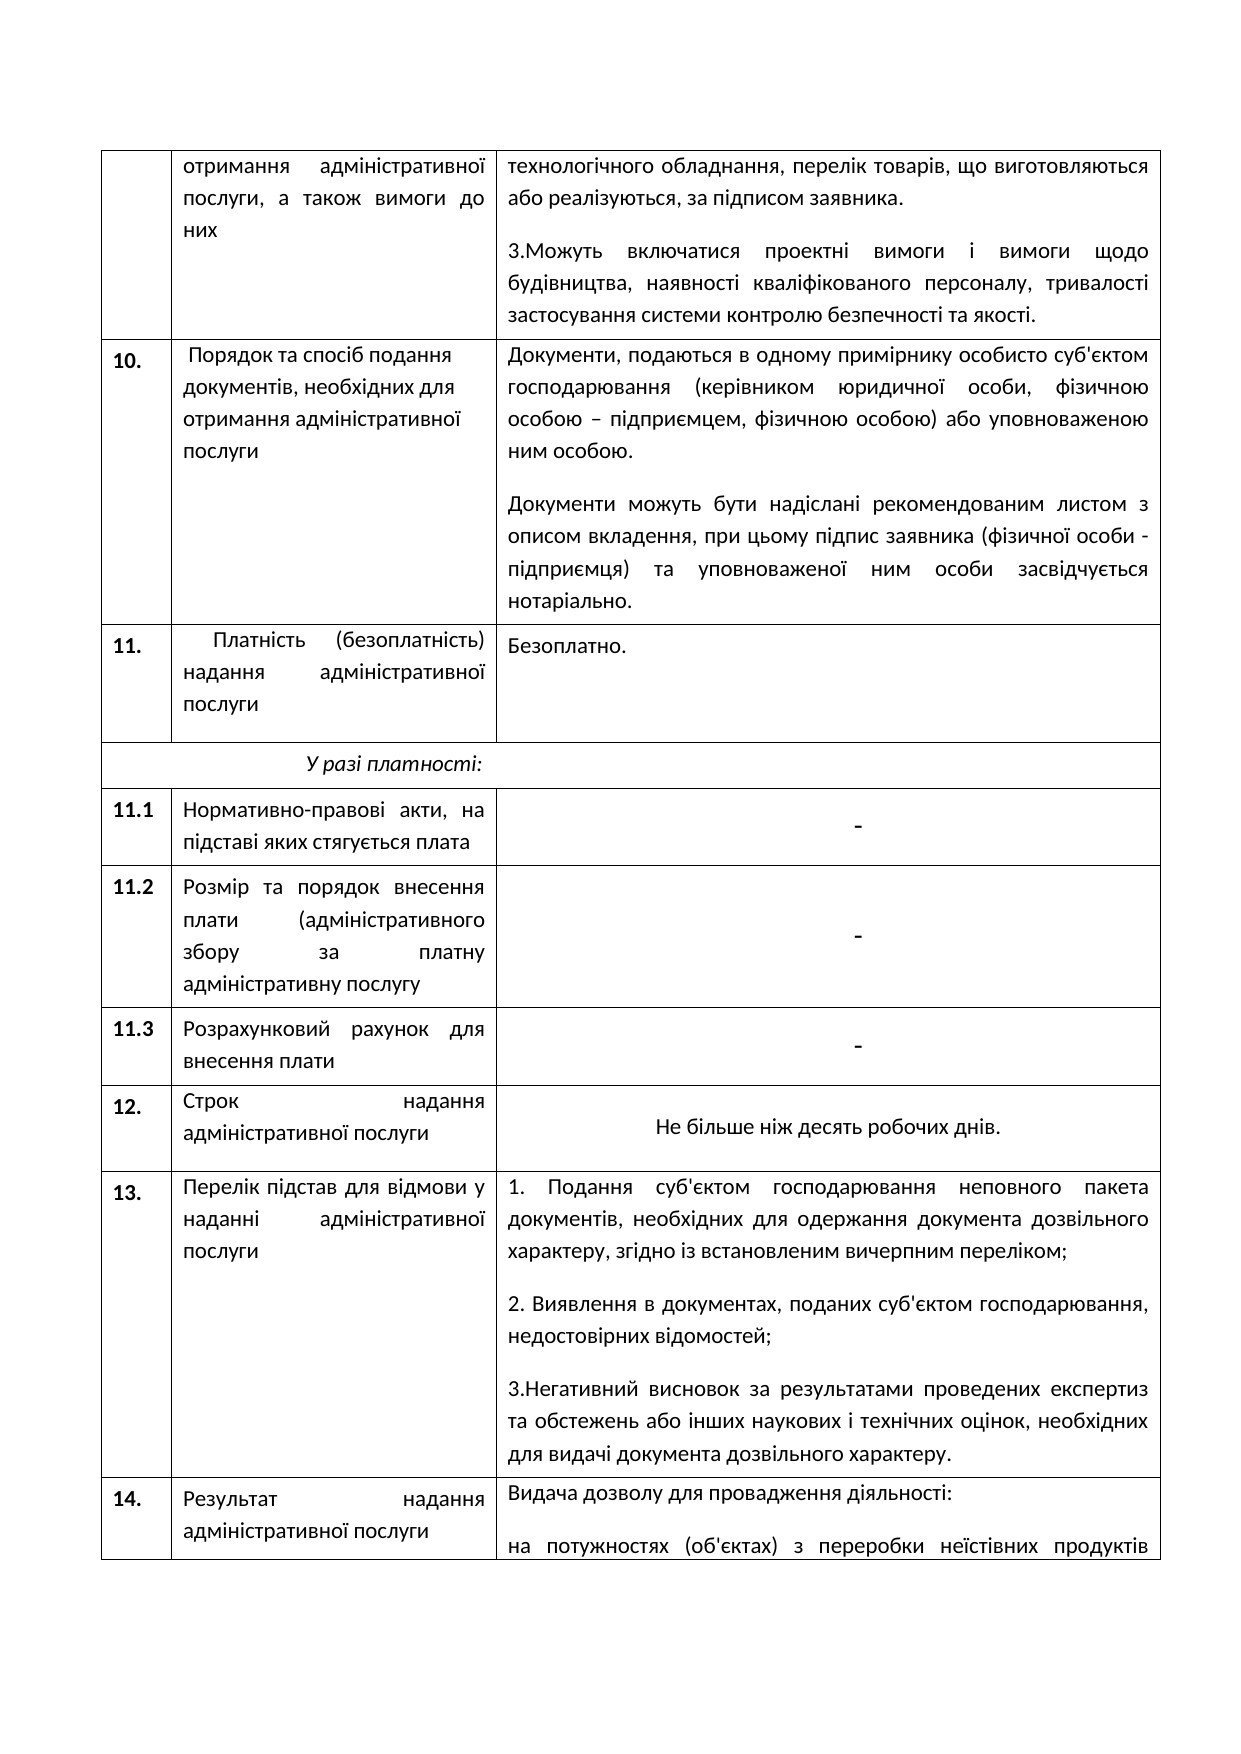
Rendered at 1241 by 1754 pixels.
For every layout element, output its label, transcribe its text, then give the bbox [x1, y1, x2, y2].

table_cell 11.2 [102, 866, 171, 1007]
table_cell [172, 151, 496, 339]
table_cell Розрахунковий рахунок для внесення плати [172, 1008, 496, 1085]
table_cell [497, 151, 1160, 339]
table_cell - [497, 866, 1160, 1007]
table_cell 14. [102, 1478, 171, 1559]
table_cell Платність (безоплатність) надання адміністративної послуги [172, 625, 496, 742]
table_cell Строк надання адміністративної послуги [172, 1086, 496, 1171]
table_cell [497, 1478, 1160, 1559]
table_cell Нормативно-правові акти, на підставі яких стягується плата [172, 789, 496, 865]
table_cell 11.1 [102, 789, 171, 865]
table_cell Безоплатно. [497, 625, 1160, 742]
table_cell 9. [102, 151, 171, 339]
table_cell 13. [102, 1172, 171, 1477]
table_cell - [497, 789, 1160, 865]
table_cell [172, 1478, 496, 1559]
table_cell 11.3 [102, 1008, 171, 1085]
table_cell Не більше ніж десять робочих днів. [497, 1086, 1160, 1171]
table_cell 10. [102, 340, 171, 624]
table_cell Розмір та порядок внесення плати (адміністративного збору за платну адміністративну послугу [172, 866, 496, 1007]
table_cell 11. [102, 625, 171, 742]
table_cell Перелік підстав для відмови у наданні адміністративної послуги [172, 1172, 496, 1477]
table_cell У разі платності: [102, 743, 1160, 788]
table_cell Порядок та спосіб подання документів, необхідних для отримання адміністративної послуги [172, 340, 496, 624]
table_cell Документи, подаються в одному примірнику особисто суб'єктом господарювання (керівником юридичної особи, фізичною особою – підприємцем, фізичною особою) або уповноваженою ним особою. Документи можуть бути надіслані рекомендованим листом з описом вкладення, при цьому підпис заявника (фізичної особи - підприємця) та уповноваженої ним особи засвідчується нотаріально. [497, 340, 1160, 624]
table_cell 12. [102, 1086, 171, 1171]
table_cell - [497, 1008, 1160, 1085]
table_cell 1. Подання суб'єктом господарювання неповного пакета документів, необхідних для одержання документа дозвільного характеру, згідно із встановленим вичерпним переліком; 2. Виявлення в документах, поданих суб'єктом господарювання, недостовірних відомостей; 3.Негативний висновок за результатами проведених експертиз та обстежень або інших наукових і технічних оцінок, необхідних для видачі документа дозвільного характеру. [497, 1172, 1160, 1477]
